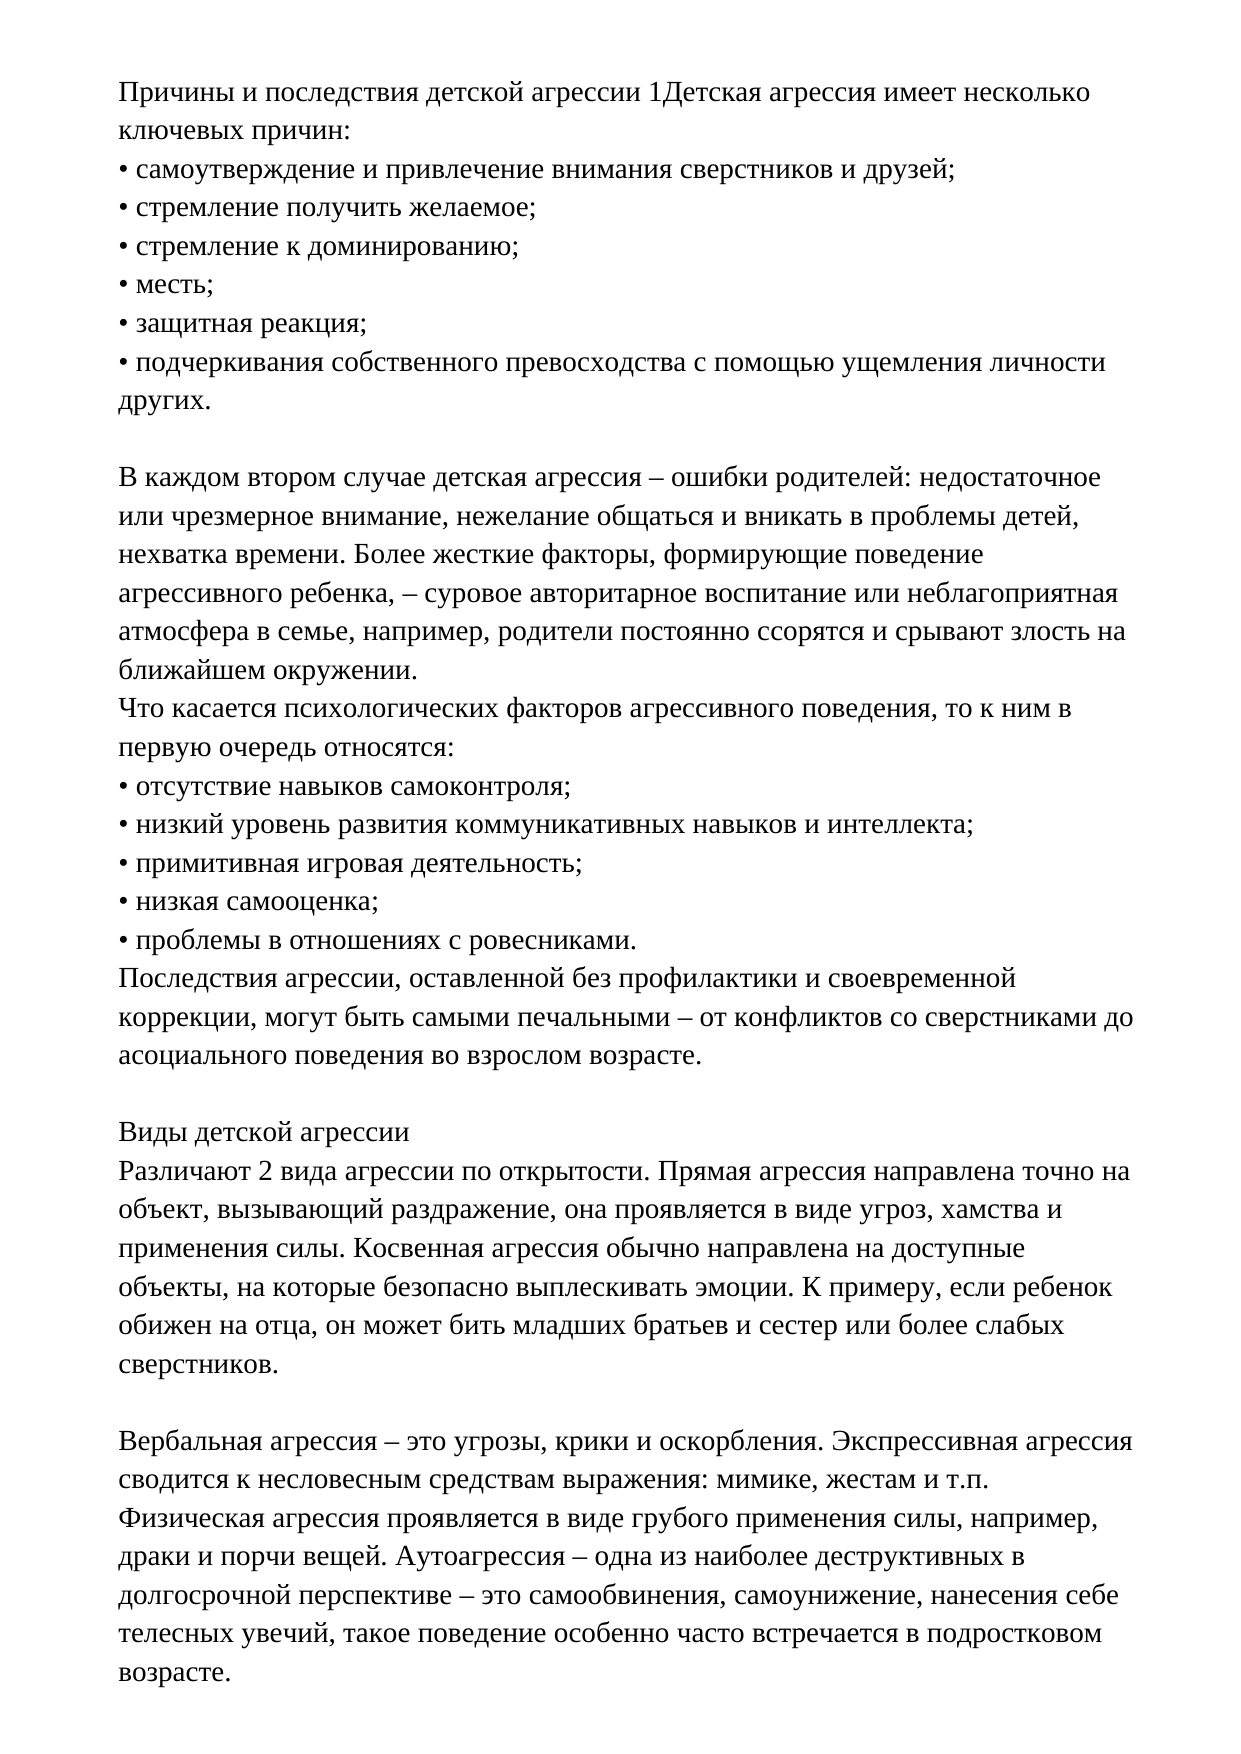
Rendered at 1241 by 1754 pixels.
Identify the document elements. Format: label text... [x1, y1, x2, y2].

text Что касается психологических факторов агрессивного поведения, то к ним в первую очередь относятся: [118, 691, 1137, 763]
text • стремление получить желаемое; [118, 189, 1137, 223]
text • примитивная игровая деятельность; [118, 845, 1137, 878]
text Причины и последствия детской агрессии 1Детская агрессия имеет несколько ключевых причин: [118, 74, 1137, 146]
text В каждом втором случае детская агрессия – ошибки родителей: недостаточное или чрезмерное внимание, нежелание общаться и вникать в проблемы детей, нехватка времени. Более жесткие факторы, формирующие поведение агрессивного ребенка, – суровое авторитарное воспитание или неблагоприятная атмосфера в семье, например, родители постоянно ссорятся и срывают злость на ближайшем окружении. [118, 459, 1137, 686]
text • месть; [118, 267, 1137, 300]
text • подчеркивания собственного превосходства с помощью ущемления личности других. [118, 344, 1137, 416]
text • низкий уровень развития коммуникативных навыков и интеллекта; [118, 806, 1137, 840]
text • отсутствие навыков самоконтроля; [118, 768, 1137, 801]
text Вербальная агрессия – это угрозы, крики и оскорбления. Экспрессивная агрессия сводится к несловесным средствам выражения: мимике, жестам и т.п. Физическая агрессия проявляется в виде грубого применения силы, например, драки и порчи вещей. Аутоагрессия – одна из наиболее деструктивных в долгосрочной перспективе – это самообвинения, самоунижение, нанесения себе телесных увечий, такое поведение особенно часто встречается в подростковом возрасте. [118, 1423, 1137, 1688]
text • низкая самооценка; [118, 883, 1137, 917]
text Различают 2 вида агрессии по открытости. Прямая агрессия направлена точно на объект, вызывающий раздражение, она проявляется в виде угроз, хамства и применения силы. Косвенная агрессия обычно направлена на доступные объекты, на которые безопасно выплескивать эмоции. К примеру, если ребенок обижен на отца, он может бить младших братьев и сестер или более слабых сверстников. [118, 1153, 1137, 1379]
text • стремление к доминированию; [118, 228, 1137, 262]
text • самоутверждение и привлечение внимания сверстников и друзей; [118, 151, 1137, 184]
text Последствия агрессии, оставленной без профилактики и своевременной коррекции, могут быть самыми печальными – от конфликтов со сверстниками до асоциального поведения во взрослом возрасте. [118, 960, 1137, 1071]
text Виды детской агрессии [118, 1114, 1137, 1148]
text • проблемы в отношениях с ровесниками. [118, 922, 1137, 955]
text • защитная реакция; [118, 305, 1137, 339]
